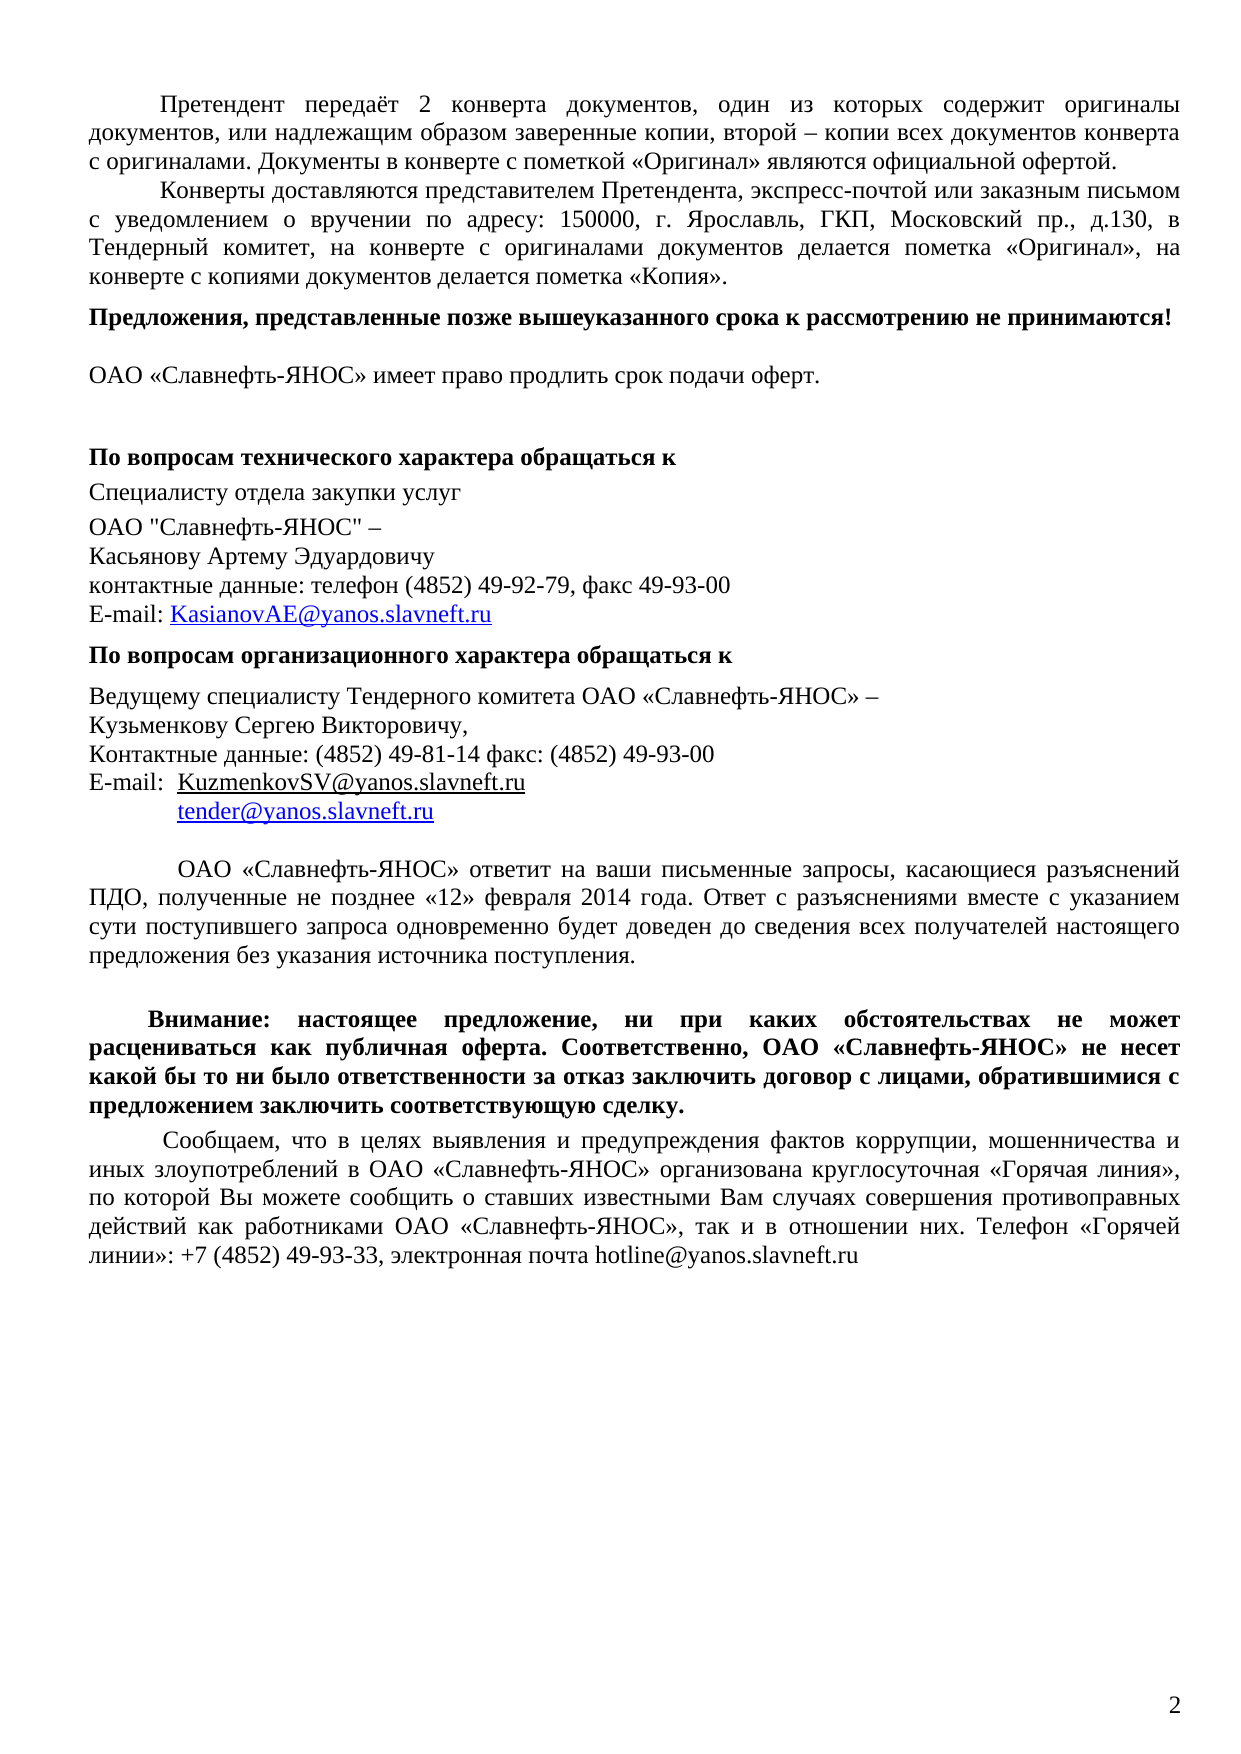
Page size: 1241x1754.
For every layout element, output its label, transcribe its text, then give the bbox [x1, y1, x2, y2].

subtitle Предложения, представленные позже вышеуказанного срока к рассмотрению не принимаются! [89, 302, 1181, 331]
text Внимание: настоящее предложение, ни при каких обстоятельствах не может расцениваться как публичная оферта. Соответственно, ОАО «Славнефть-ЯНОС» не несет какой бы то ни было ответственности за отказ заключить договор с лицами, обратившимися с предложением заключить соответствующую сделку. [89, 1004, 1181, 1119]
text E-mail: KasianovAE@yanos.slavneft.ru [89, 599, 1181, 627]
text Контактные данные: (4852) 49-81-14 факс: (4852) 49-93-00 [89, 739, 1181, 767]
text По вопросам технического характера обращаться к [89, 442, 1181, 471]
text Претендент передаёт 2 конверта документов, один из которых содержит оригиналы документов, или надлежащим образом заверенные копии, второй – копии всех документов конверта с оригиналами. Документы в конверте с пометкой «Оригинал» являются официальной офертой. [89, 89, 1181, 175]
text Специалисту отдела закупки услуг [89, 477, 1181, 506]
text контактные данные: телефон (4852) 49-92-79, факс 49-93-00 [89, 570, 1181, 599]
text Кузьменкову Сергею Викторовичу, [89, 710, 1181, 739]
text Сообщаем, что в целях выявления и предупреждения фактов коррупции, мошенничества и иных злоупотреблений в ОАО «Славнефть-ЯНОС» организована круглосуточная «Горячая линия», по которой Вы можете сообщить о ставших известными Вам случаях совершения противоправных действий как работниками ОАО «Славнефть-ЯНОС», так и в отношении них. Телефон «Горячей линии»: +7 (4852) 49-93-33, электронная почта hotline@yanos.slavneft.ru [89, 1125, 1181, 1269]
text ОАО "Славнефть-ЯНОС" – [89, 512, 1181, 541]
text Ведущему специалисту Тендерного комитета ОАО «Славнефть-ЯНОС» – [89, 681, 1181, 710]
text По вопросам организационного характера обращаться к [89, 640, 1181, 669]
text E-mail: KuzmenkovSV@yanos.slavneft.ru [89, 767, 1181, 796]
text ОАО «Славнефть-ЯНОС» имеет право продлить срок подачи оферт. [89, 360, 1181, 389]
text tender@yanos.slavneft.ru [89, 796, 1181, 825]
text Касьянову Артему Эдуардовичу [89, 541, 1181, 570]
text ОАО «Славнефть-ЯНОС» ответит на ваши письменные запросы, касающиеся разъяснений ПДО, полученные не позднее «12» февраля 2014 года. Ответ с разъяснениями вместе с указанием сути поступившего запроса одновременно будет доведен до сведения всех получателей настоящего предложения без указания источника поступления. [89, 854, 1181, 969]
text Конверты доставляются представителем Претендента, экспресс-почтой или заказным письмом с уведомлением о вручении по адресу: 150000, г. Ярославль, ГКП, Московский пр., д.130, в Тендерный комитет, на конверте с оригиналами документов делается пометка «Оригинал», на конверте с копиями документов делается пометка «Копия». [89, 175, 1181, 290]
